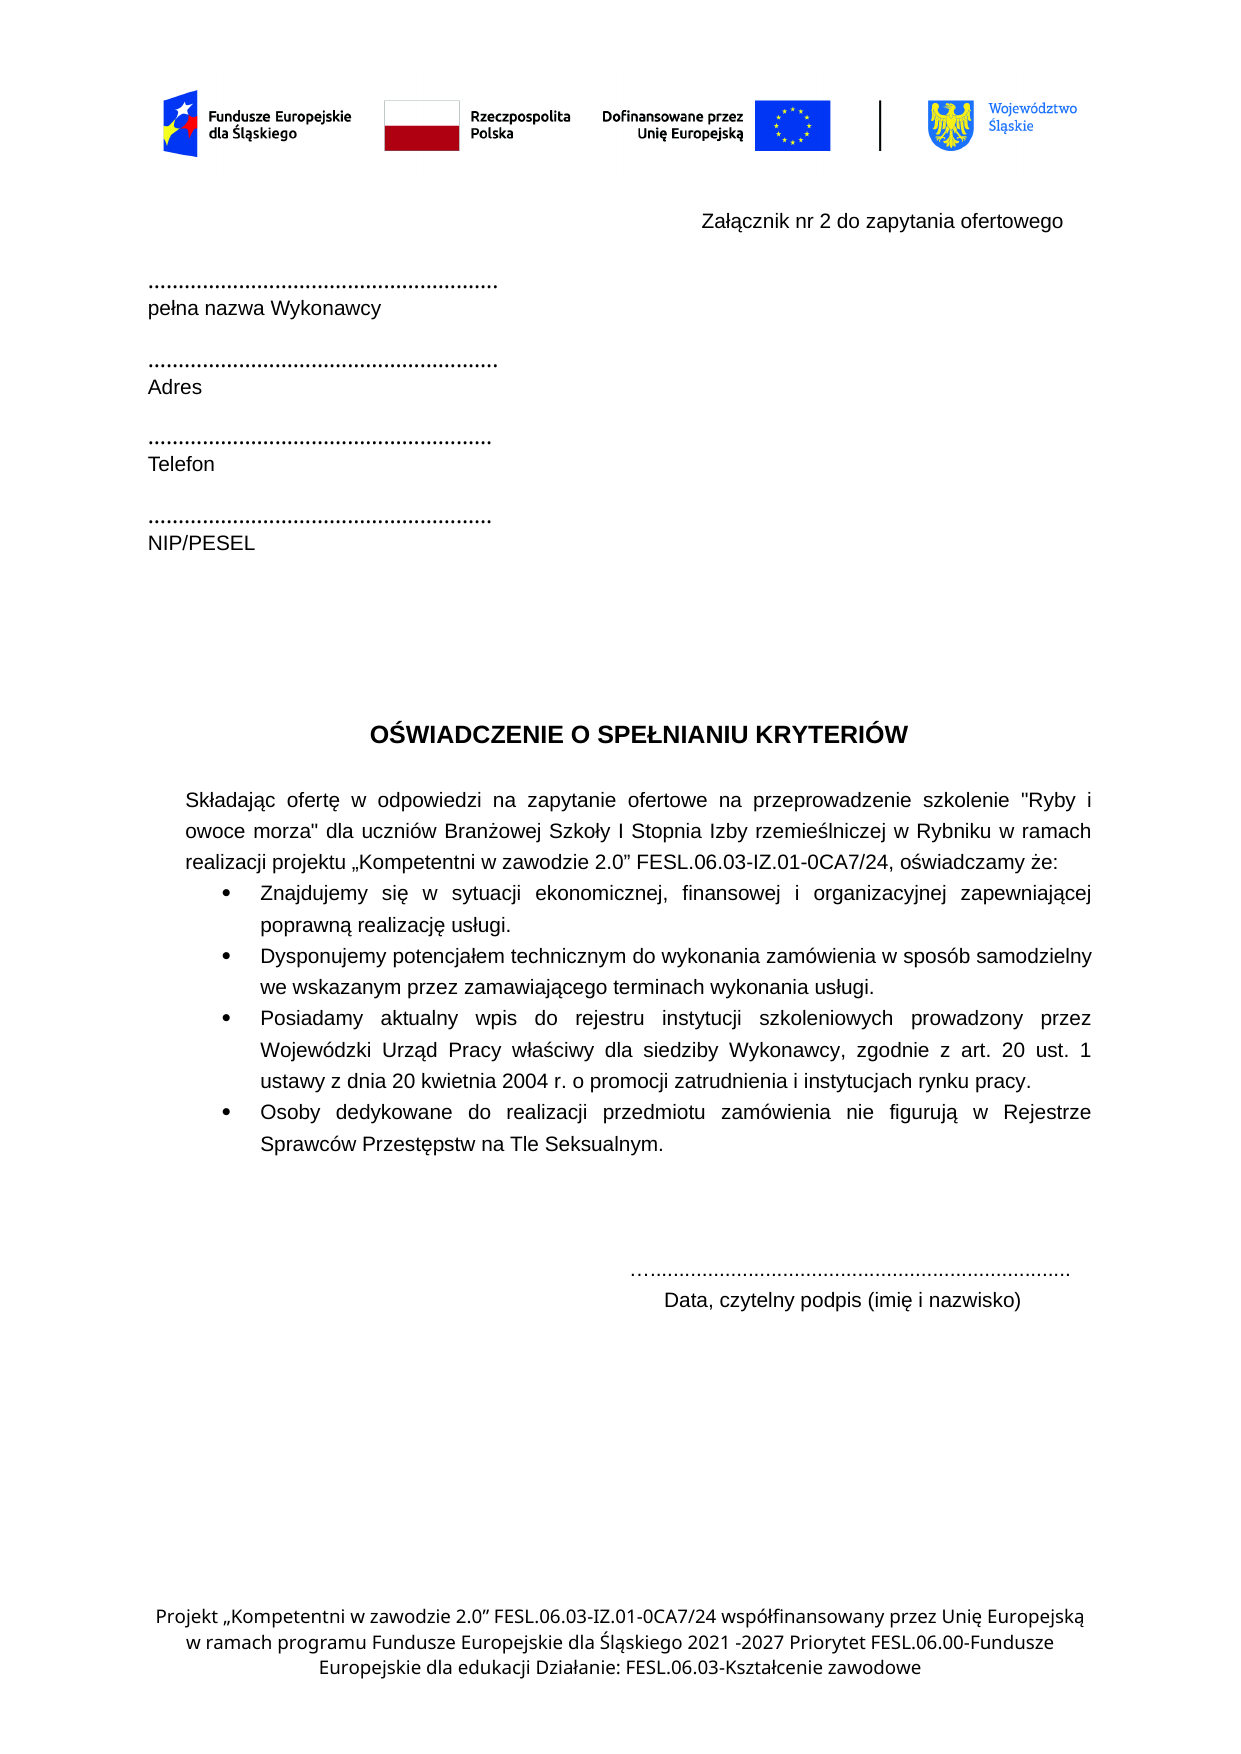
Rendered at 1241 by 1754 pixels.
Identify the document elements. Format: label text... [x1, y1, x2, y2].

text ………………………………………………… [148, 499, 1093, 531]
text …………………………………………………. [148, 343, 1093, 374]
list Dysponujemy potencjałem technicznym do wykonania zamówienia w sposób samodzielny we wskazanym przez zamawiającego terminach wykonania usługi. [223, 937, 1093, 999]
text …......................................................................... [629, 1249, 1093, 1280]
text Składając ofertę w odpowiedzi na zapytanie ofertowe na przeprowadzenie szkolenie "Ryby i owoce morza" dla uczniów Branżowej Szkoły I Stopnia Izby rzemieślniczej w Rybniku w ramach realizacji projektu „Kompetentni w zawodzie 2.0” FESL.06.03-IZ.01-0CA7/24, oświadczamy że: [185, 780, 1093, 874]
text ………………………………………………… [148, 420, 1093, 451]
picture [147, 73, 1093, 174]
text OŚWIADCZENIE O SPEŁNIANIU KRYTERIÓW [185, 718, 1093, 749]
list Znajdujemy się w sytuacji ekonomicznej, finansowej i organizacyjnej zapewniającej poprawną realizację usługi. [223, 874, 1093, 937]
list Posiadamy aktualny wpis do rejestru instytucji szkoleniowych prowadzony przez Wojewódzki Urząd Pracy właściwy dla siedziby Wykonawcy, zgodnie z art. 20 ust. 1 ustawy z dnia 20 kwietnia 2004 r. o promocji zatrudnienia i instytucjach rynku pracy. [223, 999, 1093, 1093]
text Telefon [148, 451, 1093, 475]
text Adres [148, 374, 1093, 398]
text Data, czytelny podpis (imię i nazwisko) [594, 1280, 1093, 1312]
text Załącznik nr 2 do zapytania ofertowego [701, 202, 1093, 233]
text NIP/PESEL [148, 531, 1093, 554]
text …………………………………………………. [148, 264, 1093, 295]
list Osoby dedykowane do realizacji przedmiotu zamówienia nie figurują w Rejestrze Sprawców Przestępstw na Tle Seksualnym. [223, 1093, 1093, 1155]
text pełna nazwa Wykonawcy [148, 295, 1093, 319]
